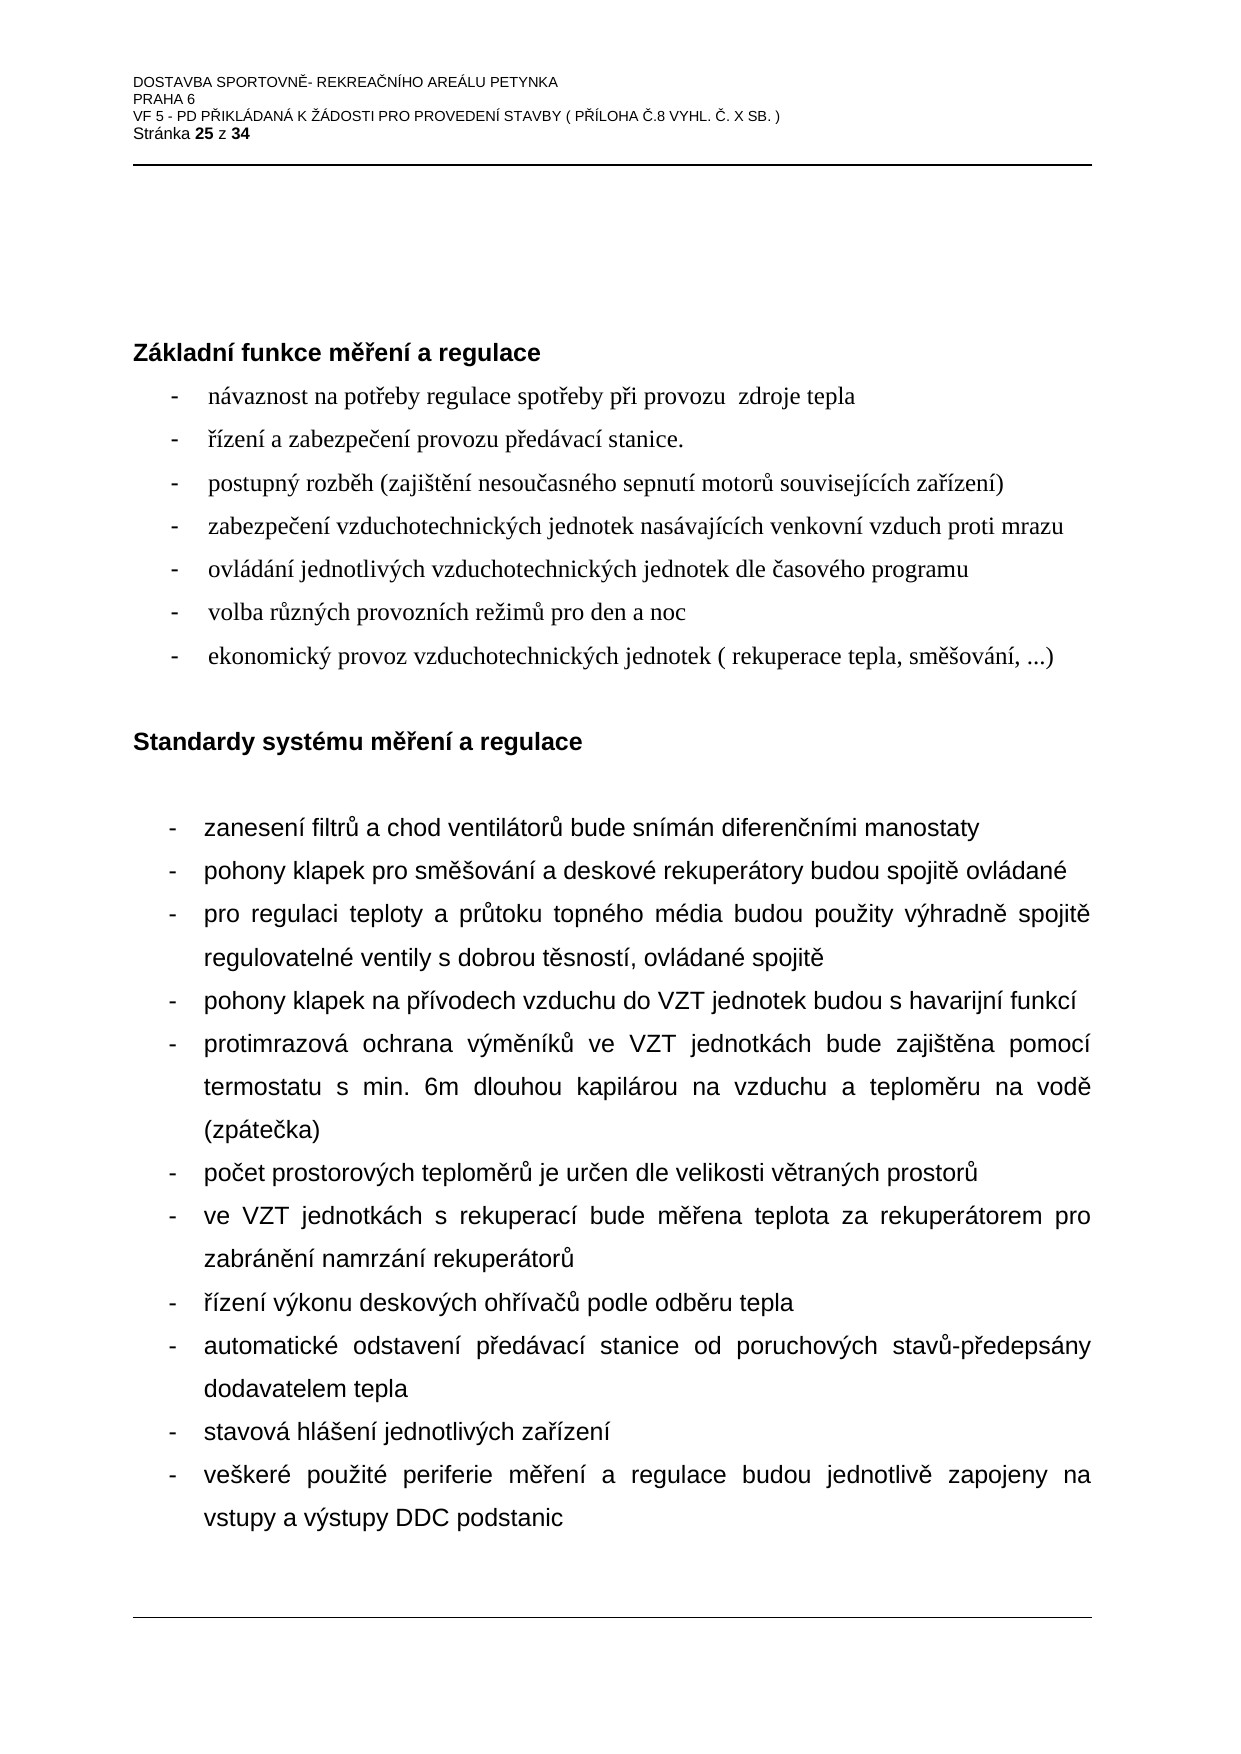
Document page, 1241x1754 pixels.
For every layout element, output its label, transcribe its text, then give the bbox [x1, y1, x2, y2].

text - automatické odstavení předávací stanice od poruchových stavů-předepsány dodavatelem tepla [168, 1331, 1092, 1403]
text Standardy systému měření a regulace [133, 727, 1092, 756]
list ovládání jednotlivých vzduchotechnických jednotek dle časového programu [170, 554, 1092, 583]
text - protimrazová ochrana výměníků ve VZT jednotkách bude zajištěna pomocí termostatu s min. 6m dlouhou kapilárou na vzduchu a teploměru na vodě (zpátečka) [168, 1029, 1092, 1144]
list návaznost na potřeby regulace spotřeby při provozu zdroje tepla [170, 381, 1092, 410]
text - ve VZT jednotkách s rekuperací bude měřena teplota za rekuperátorem pro zabránění namrzání rekuperátorů [168, 1201, 1092, 1273]
list volba různých provozních režimů pro den a noc [170, 597, 1092, 626]
text - pro regulaci teploty a průtoku topného média budou použity výhradně spojitě regulovatelné ventily s dobrou těsností, ovládané spojitě [168, 899, 1092, 971]
text - pohony klapek na přívodech vzduchu do VZT jednotek budou s havarijní funkcí [168, 986, 1092, 1014]
list postupný rozběh (zajištění nesoučasného sepnutí motorů souvisejících zařízení) [170, 468, 1092, 497]
list řízení a zabezpečení provozu předávací stanice. [170, 424, 1092, 453]
text - stavová hlášení jednotlivých zařízení [168, 1417, 1092, 1446]
text - počet prostorových teploměrů je určen dle velikosti větraných prostorů [168, 1158, 1092, 1187]
text - veškeré použité periferie měření a regulace budou jednotlivě zapojeny na vstupy a výstupy DDC podstanic [168, 1460, 1092, 1532]
list ekonomický provoz vzduchotechnických jednotek ( rekuperace tepla, směšování, ...) [170, 641, 1092, 669]
text Základní funkce měření a regulace [133, 338, 1092, 367]
text - řízení výkonu deskových ohřívačů podle odběru tepla [168, 1288, 1092, 1316]
text - pohony klapek pro směšování a deskové rekuperátory budou spojitě ovládané [168, 856, 1092, 885]
list zabezpečení vzduchotechnických jednotek nasávajících venkovní vzduch proti mrazu [170, 511, 1092, 540]
text - zanesení filtrů a chod ventilátorů bude snímán diferenčními manostaty [168, 813, 1092, 842]
